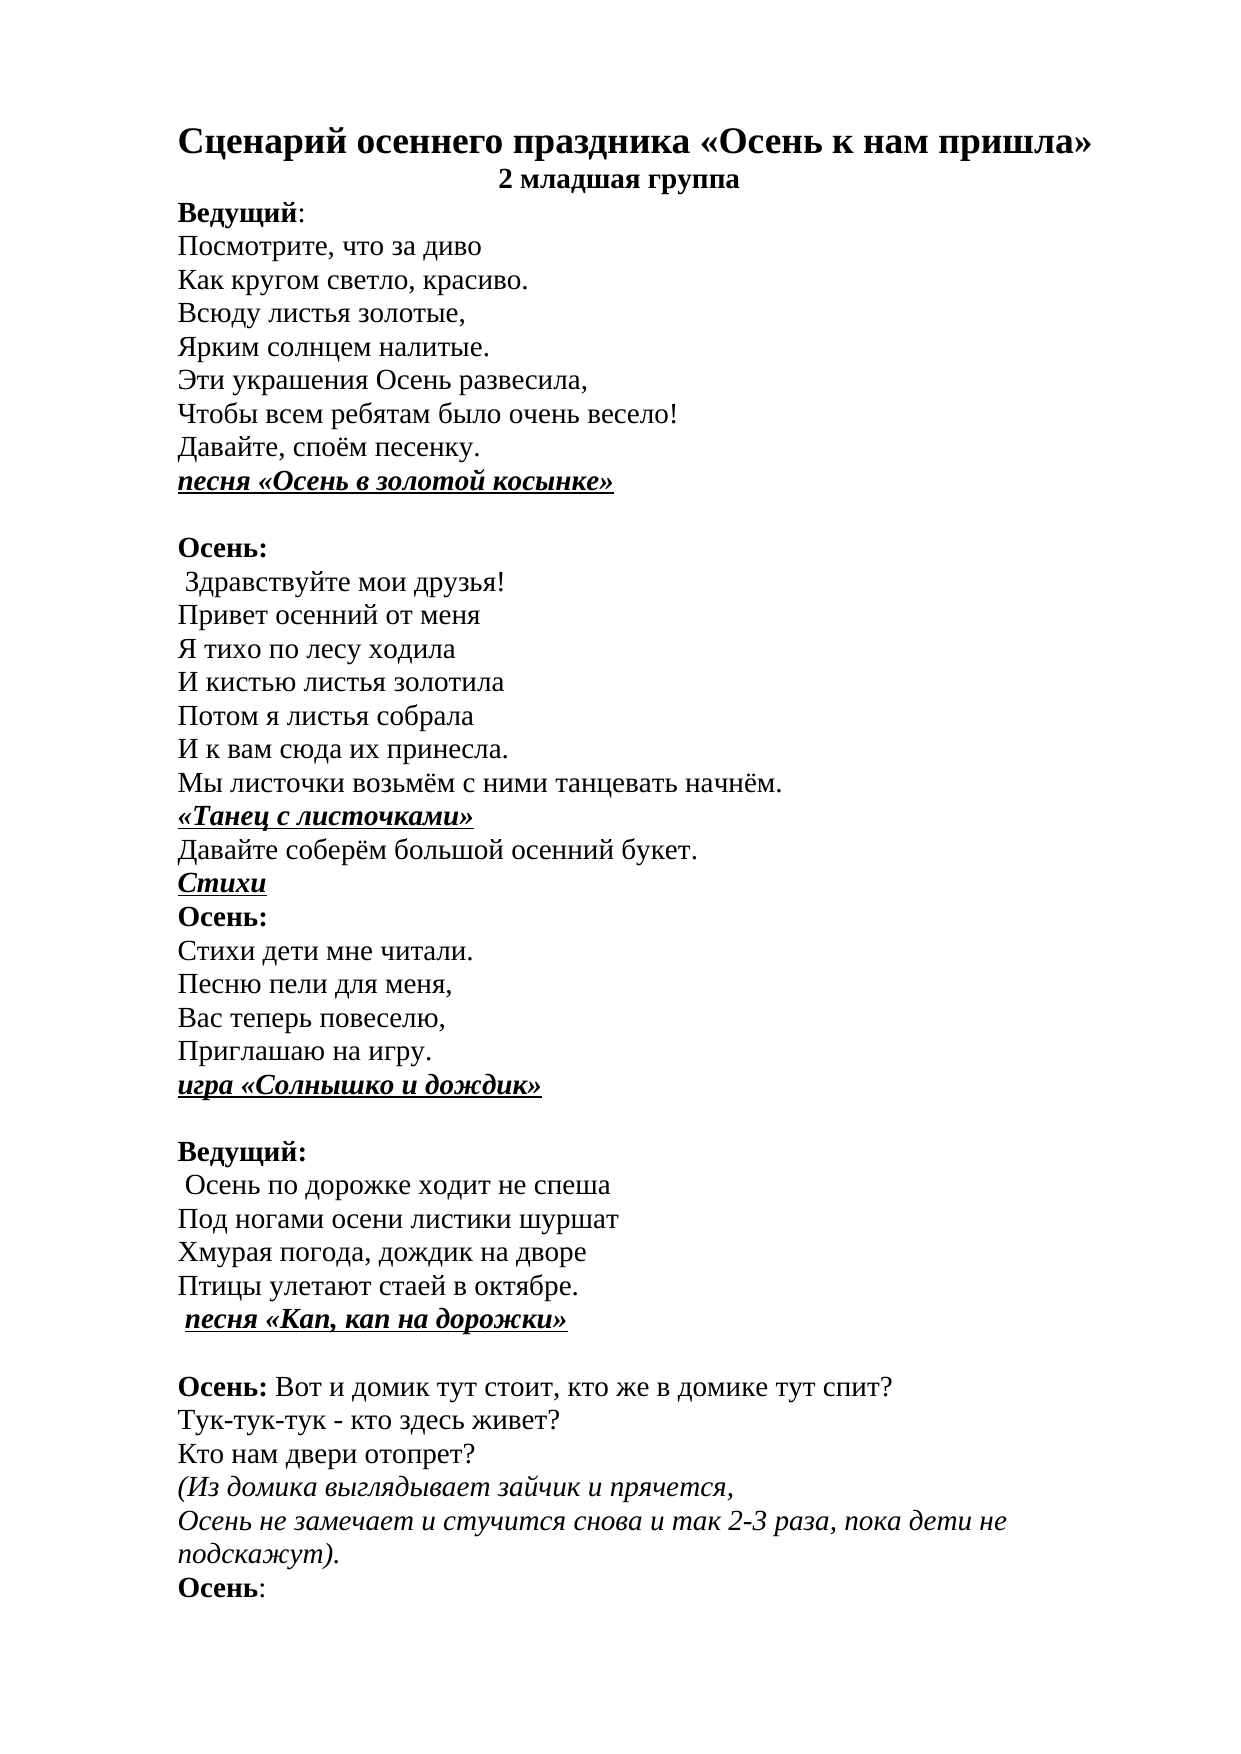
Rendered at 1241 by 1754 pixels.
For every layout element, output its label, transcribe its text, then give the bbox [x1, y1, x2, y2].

text Хмурая погода, дождик на дворе [177, 1234, 1152, 1268]
text Приглашаю на игру. [177, 1033, 1152, 1067]
text Осень: Вот и домик тут стоит, кто же в домике тут спит? [177, 1369, 1152, 1402]
text Посмотрите, что за диво [177, 228, 1152, 262]
text Осень: [177, 1570, 1152, 1603]
text Кто нам двери отопрет? [177, 1436, 1152, 1469]
text Всюду листья золотые, [177, 295, 1152, 329]
text Осень по дорожке ходит не спеша [177, 1167, 1152, 1201]
text Ведущий: [177, 1134, 1152, 1167]
text «Танец с листочками» [177, 798, 1152, 832]
text Осень не замечает и стучится снова и так 2-3 раза, пока дети не подскажут). [177, 1503, 1152, 1570]
text Ведущий: [177, 195, 1152, 228]
text Давайте соберём большой осенний букет. [177, 832, 1152, 866]
text Чтобы всем ребятам было очень весело! [177, 396, 1152, 429]
text Мы листочки возьмём с ними танцевать начнём. [177, 765, 1152, 798]
text Песню пели для меня, [177, 966, 1152, 1000]
text Вас теперь повеселю, [177, 1000, 1152, 1033]
text Осень: [177, 899, 1152, 933]
text 2 младшая группа [177, 161, 1152, 195]
text Стихи [177, 866, 1152, 899]
text песня «Кап, кап на дорожки» [177, 1302, 1152, 1335]
text Тук-тук-тук - кто здесь живет? [177, 1402, 1152, 1436]
text Как кругом светло, красиво. [177, 262, 1152, 295]
text Потом я листья собрала [177, 698, 1152, 731]
text песня «Осень в золотой косынке» [177, 463, 1152, 497]
text Здравствуйте мои друзья! [177, 564, 1152, 597]
text И к вам сюда их принесла. [177, 731, 1152, 765]
text Стихи дети мне читали. [177, 933, 1152, 966]
text Птицы улетают стаей в октябре. [177, 1268, 1152, 1302]
text И кистью листья золотила [177, 664, 1152, 698]
text Давайте, споём песенку. [177, 429, 1152, 463]
text Я тихо по лесу ходила [177, 631, 1152, 664]
text Сценарий осеннего праздника «Осень к нам пришла» [177, 118, 1152, 161]
text Эти украшения Осень развесила, [177, 362, 1152, 396]
text Привет осенний от меня [177, 597, 1152, 631]
text игра «Солнышко и дождик» [177, 1067, 1152, 1100]
text Ярким солнцем налитые. [177, 329, 1152, 362]
text (Из домика выглядывает зайчик и прячется, [177, 1469, 1152, 1503]
text Под ногами осени листики шуршат [177, 1201, 1152, 1234]
text Осень: [177, 530, 1152, 564]
